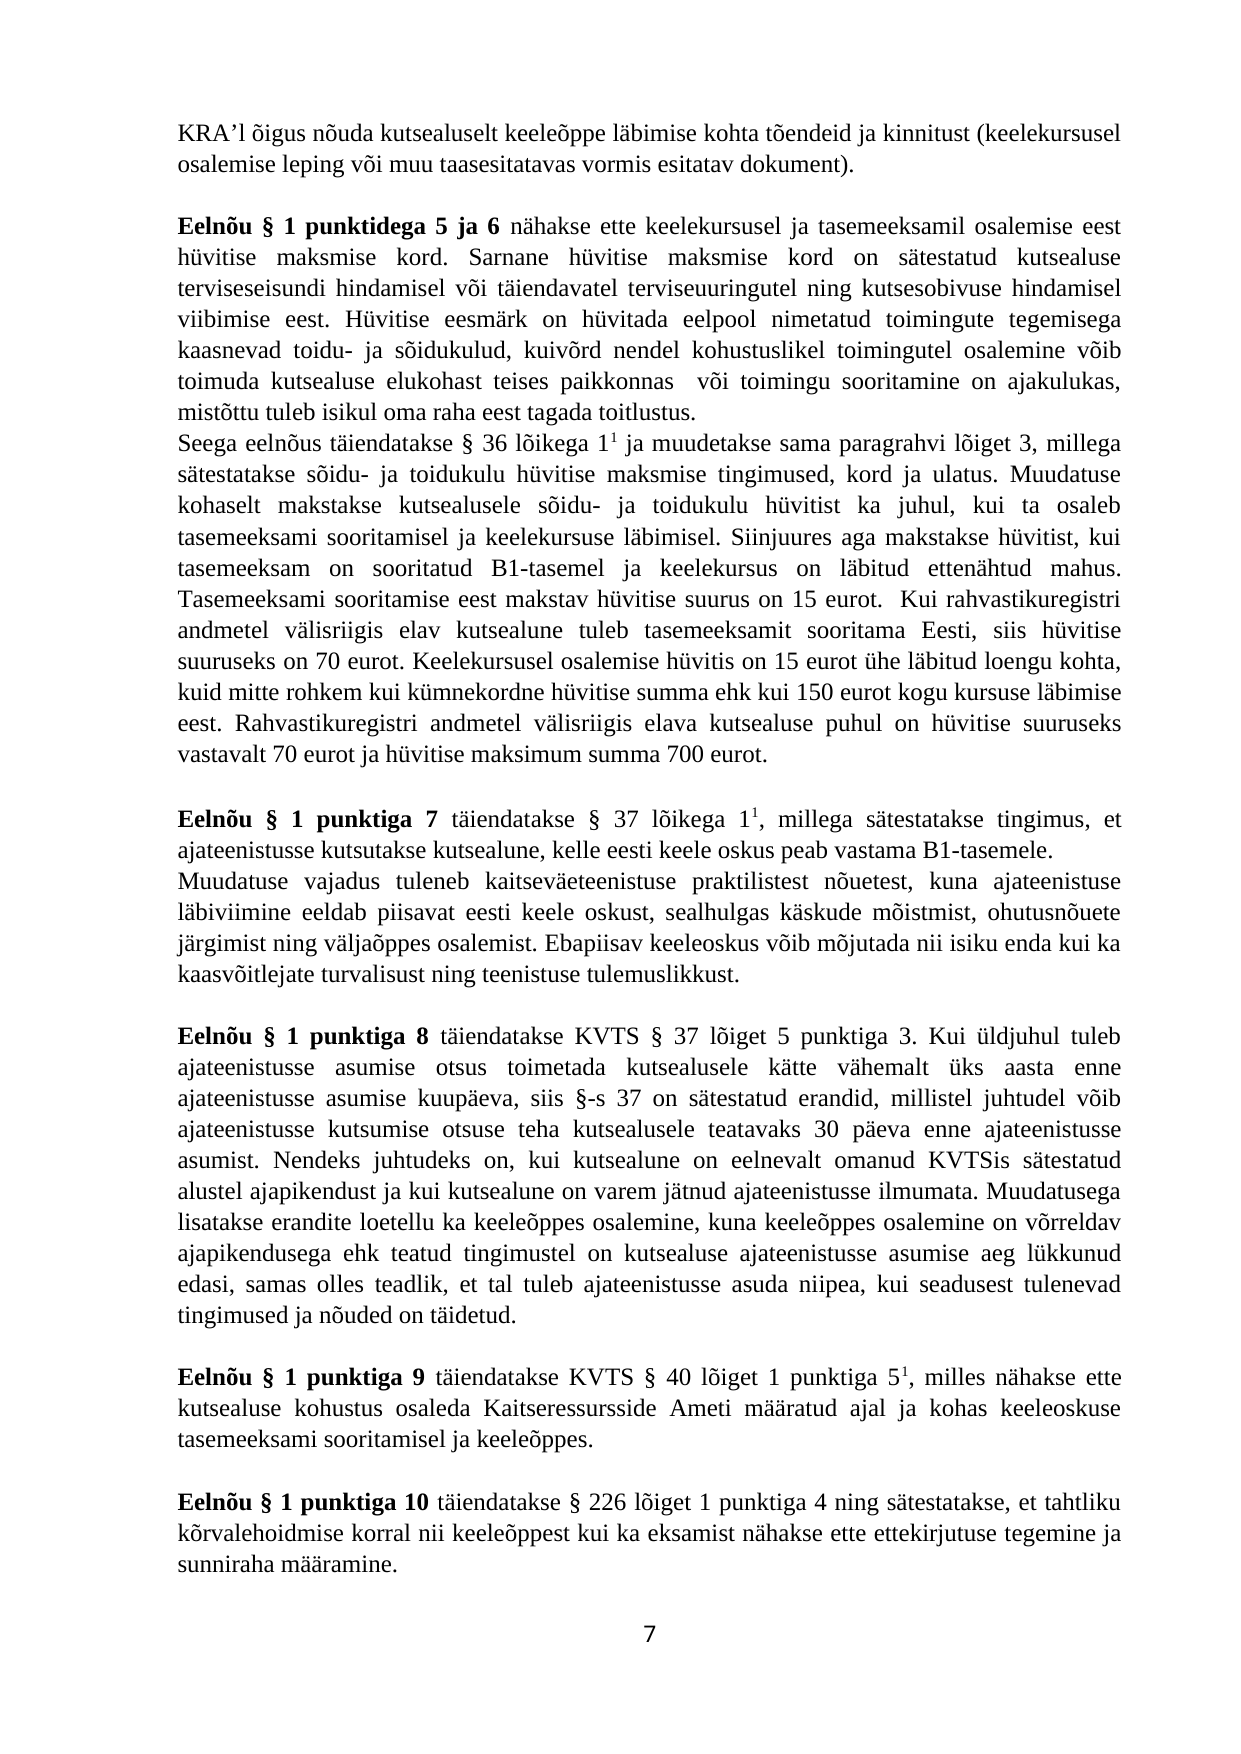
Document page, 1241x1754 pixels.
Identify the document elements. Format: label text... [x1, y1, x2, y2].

text Eelnõu § 1 punktidega 5 ja 6 nähakse ette keelekursusel ja tasemeeksamil osalemise eest hüvitise maksmise kord. Sarnane hüvitise maksmise kord on sätestatud kutsealuse terviseseisundi hindamisel või täiendavatel terviseuuringutel ning kutsesobivuse hindamisel viibimise eest. Hüvitise eesmärk on hüvitada eelpool nimetatud toimingute tegemisega kaasnevad toidu- ja sõidukulud, kuivõrd nendel kohustuslikel toimingutel osalemine võib toimuda kutsealuse elukohast teises paikkonnas või toimingu sooritamine on ajakulukas, mistõttu tuleb isikul oma raha eest tagada toitlustus. [177, 211, 1122, 426]
text Eelnõu § 1 punktiga 8 täiendatakse KVTS § 37 lõiget 5 punktiga 3. Kui üldjuhul tuleb ajateenistusse asumise otsus toimetada kutsealusele kätte vähemalt üks aasta enne ajateenistusse asumise kuupäeva, siis §-s 37 on sätestatud erandid, millistel juhtudel võib ajateenistusse kutsumise otsuse teha kutsealusele teatavaks 30 päeva enne ajateenistusse asumist. Nendeks juhtudeks on, kui kutsealune on eelnevalt omanud KVTSis sätestatud alustel ajapikendust ja kui kutsealune on varem jätnud ajateenistusse ilmumata. Muudatusega lisatakse erandite loetellu ka keeleõppes osalemine, kuna keeleõppes osalemine on võrreldav ajapikendusega ehk teatud tingimustel on kutsealuse ajateenistusse asumise aeg lükkunud edasi, samas olles teadlik, et tal tuleb ajateenistusse asuda niipea, kui seadusest tulenevad tingimused ja nõuded on täidetud. [177, 1021, 1122, 1329]
text Muudatuse vajadus tuleneb kaitseväeteenistuse praktilistest nõuetest, kuna ajateenistuse läbiviimine eeldab piisavat eesti keele oskust, sealhulgas käskude mõistmist, ohutusnõuete järgimist ning väljaõppes osalemist. Ebapiisav keeleoskus võib mõjutada nii isiku enda kui ka kaasvõitlejate turvalisust ning teenistuse tulemuslikkust. [177, 866, 1122, 988]
text Eelnõu § 1 punktiga 9 täiendatakse KVTS § 40 lõiget 1 punktiga 51, milles nähakse ette kutsealuse kohustus osaleda Kaitseressursside Ameti määratud ajal ja kohas keeleoskuse tasemeeksami sooritamisel ja keeleõppes. [177, 1362, 1122, 1453]
text Eelnõu § 1 punktiga 7 täiendatakse § 37 lõikega 11, millega sätestatakse tingimus, et ajateenistusse kutsutakse kutsealune, kelle eesti keele oskus peab vastama B1-tasemele. [177, 804, 1122, 863]
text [177, 118, 1122, 178]
text Eelnõu § 1 punktiga 10 täiendatakse § 226 lõiget 1 punktiga 4 ning sätestatakse, et tahtliku kõrvalehoidmise korral nii keeleõppest kui ka eksamist nähakse ette ettekirjutuse tegemine ja sunniraha määramine. [177, 1487, 1122, 1577]
text Seega eelnõus täiendatakse § 36 lõikega 11 ja muudetakse sama paragrahvi lõiget 3, millega sätestatakse sõidu- ja toidukulu hüvitise maksmise tingimused, kord ja ulatus. Muudatuse kohaselt makstakse kutsealusele sõidu- ja toidukulu hüvitist ka juhul, kui ta osaleb tasemeeksami sooritamisel ja keelekursuse läbimisel. Siinjuures aga makstakse hüvitist, kui tasemeeksam on sooritatud B1-tasemel ja keelekursus on läbitud ettenähtud mahus. Tasemeeksami sooritamise eest makstav hüvitise suurus on 15 eurot. Kui rahvastikuregistri andmetel välisriigis elav kutsealune tuleb tasemeeksamit sooritama Eesti, siis hüvitise suuruseks on 70 eurot. Keelekursusel osalemise hüvitis on 15 eurot ühe läbitud loengu kohta, kuid mitte rohkem kui kümnekordne hüvitise summa ehk kui 150 eurot kogu kursuse läbimise eest. Rahvastikuregistri andmetel välisriigis elava kutsealuse puhul on hüvitise suuruseks vastavalt 70 eurot ja hüvitise maksimum summa 700 eurot. [177, 428, 1122, 768]
